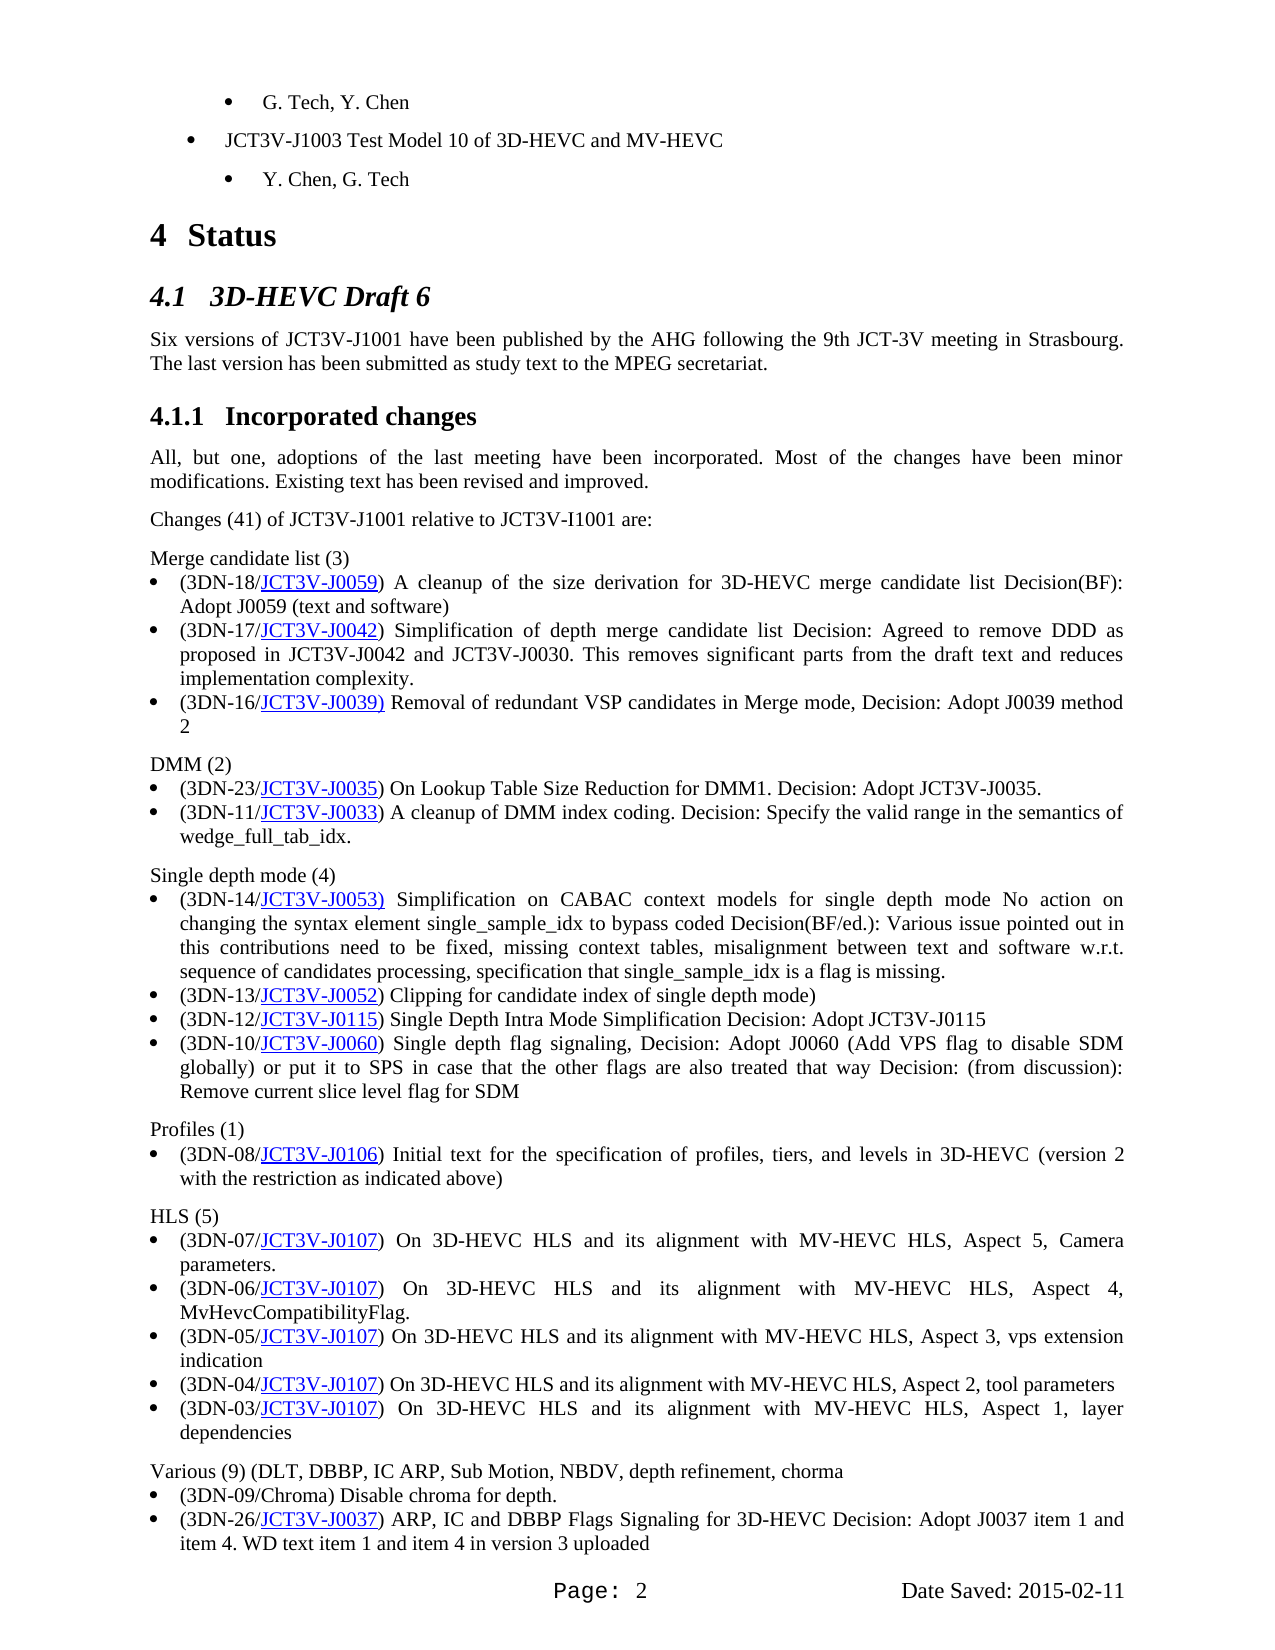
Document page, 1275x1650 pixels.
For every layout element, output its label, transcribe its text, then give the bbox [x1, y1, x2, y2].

list (3DN-11/JCT3V-J0033) A cleanup of DMM index coding. Decision: Specify the valid range in the semantics of wedge_full_tab_idx. [150, 800, 1125, 848]
list (3DN-13/JCT3V-J0052) Clipping for candidate index of single depth mode) [150, 983, 1125, 1007]
text Profiles (1) [150, 1117, 1125, 1141]
list (3DN-08/JCT3V-J0106) Initial text for the specification of profiles, tiers, and levels in 3D-HEVC (version 2 with the restriction as indicated above) [150, 1141, 1125, 1189]
subtitle Status [150, 216, 1125, 254]
list (3DN-17/JCT3V-J0042) Simplification of depth merge candidate list Decision: Agreed to remove DDD as proposed in JCT3V-J0042 and JCT3V-J0030. This removes significant parts from the draft text and reduces implementation complexity. [150, 618, 1125, 690]
text Merge candidate list (3) [150, 546, 1125, 569]
list (3DN-23/JCT3V-J0035) On Lookup Table Size Reduction for DMM1. Decision: Adopt JCT3V-J0035. [150, 776, 1125, 800]
text Changes (41) of JCT3V-J1001 relative to JCT3V-I1001 are: [150, 507, 1125, 531]
list (3DN-05/JCT3V-J0107) On 3D-HEVC HLS and its alignment with MV-HEVC HLS, Aspect 3, vps extension indication [150, 1324, 1125, 1372]
list (3DN-09/Chroma) Disable chroma for depth. [150, 1483, 1125, 1507]
text Various (9) (DLT, DBBP, IC ARP, Sub Motion, NBDV, depth refinement, chorma [150, 1458, 1125, 1483]
list (3DN-14/JCT3V-J0053) Simplification on CABAC context models for single depth mode No action on changing the syntax element single_sample_idx to bypass coded Decision(BF/ed.): Various issue pointed out in this contributions need to be fixed, missing context tables, misalignment between text and software w.r.t. sequence of candidates processing, specification that single_sample_idx is a flag is missing. [150, 887, 1125, 983]
list Y. Chen, G. Tech [225, 166, 1125, 191]
list (3DN-26/JCT3V-J0037) ARP, IC and DBBP Flags Signaling for 3D-HEVC Decision: Adopt J0037 item 1 and item 4. WD text item 1 and item 4 in version 3 uploaded [150, 1507, 1125, 1555]
text All, but one, adoptions of the last meeting have been incorporated. Most of the changes have been minor modifications. Existing text has been revised and improved. [150, 445, 1125, 493]
list (3DN-03/JCT3V-J0107) On 3D-HEVC HLS and its alignment with MV-HEVC HLS, Aspect 1, layer dependencies [150, 1396, 1125, 1444]
list (3DN-12/JCT3V-J0115) Single Depth Intra Mode Simplification Decision: Adopt JCT3V-J0115 [150, 1007, 1125, 1031]
subtitle Incorporated changes [150, 400, 1125, 431]
subtitle 3D-HEVC Draft 6 [150, 279, 1125, 312]
list (3DN-04/JCT3V-J0107) On 3D-HEVC HLS and its alignment with MV-HEVC HLS, Aspect 2, tool parameters [150, 1372, 1125, 1396]
list G. Tech, Y. Chen [225, 90, 1125, 114]
list (3DN-06/JCT3V-J0107) On 3D-HEVC HLS and its alignment with MV-HEVC HLS, Aspect 4, MvHevcCompatibilityFlag. [150, 1276, 1125, 1324]
text DMM (2) [150, 752, 1125, 776]
text Six versions of JCT3V-J1001 have been published by the AHG following the 9th JCT-3V meeting in Strasbourg. The last version has been submitted as study text to the MPEG secretariat. [150, 327, 1125, 375]
list (3DN-16/JCT3V-J0039) Removal of redundant VSP candidates in Merge mode, Decision: Adopt J0039 method 2 [150, 690, 1125, 738]
list (3DN-10/JCT3V-J0060) Single depth flag signaling, Decision: Adopt J0060 (Add VPS flag to disable SDM globally) or put it to SPS in case that the other flags are also treated that way Decision: (from discussion): Remove current slice level flag for SDM [150, 1031, 1125, 1103]
list (3DN-18/JCT3V-J0059) A cleanup of the size derivation for 3D-HEVC merge candidate list Decision(BF): Adopt J0059 (text and software) [150, 569, 1125, 618]
list JCT3V-J1003 Test Model 10 of 3D-HEVC and MV-HEVC [187, 128, 1125, 152]
text Single depth mode (4) [150, 863, 1125, 887]
list (3DN-07/JCT3V-J0107) On 3D-HEVC HLS and its alignment with MV-HEVC HLS, Aspect 5, Camera parameters. [150, 1228, 1125, 1276]
text HLS (5) [150, 1204, 1125, 1228]
